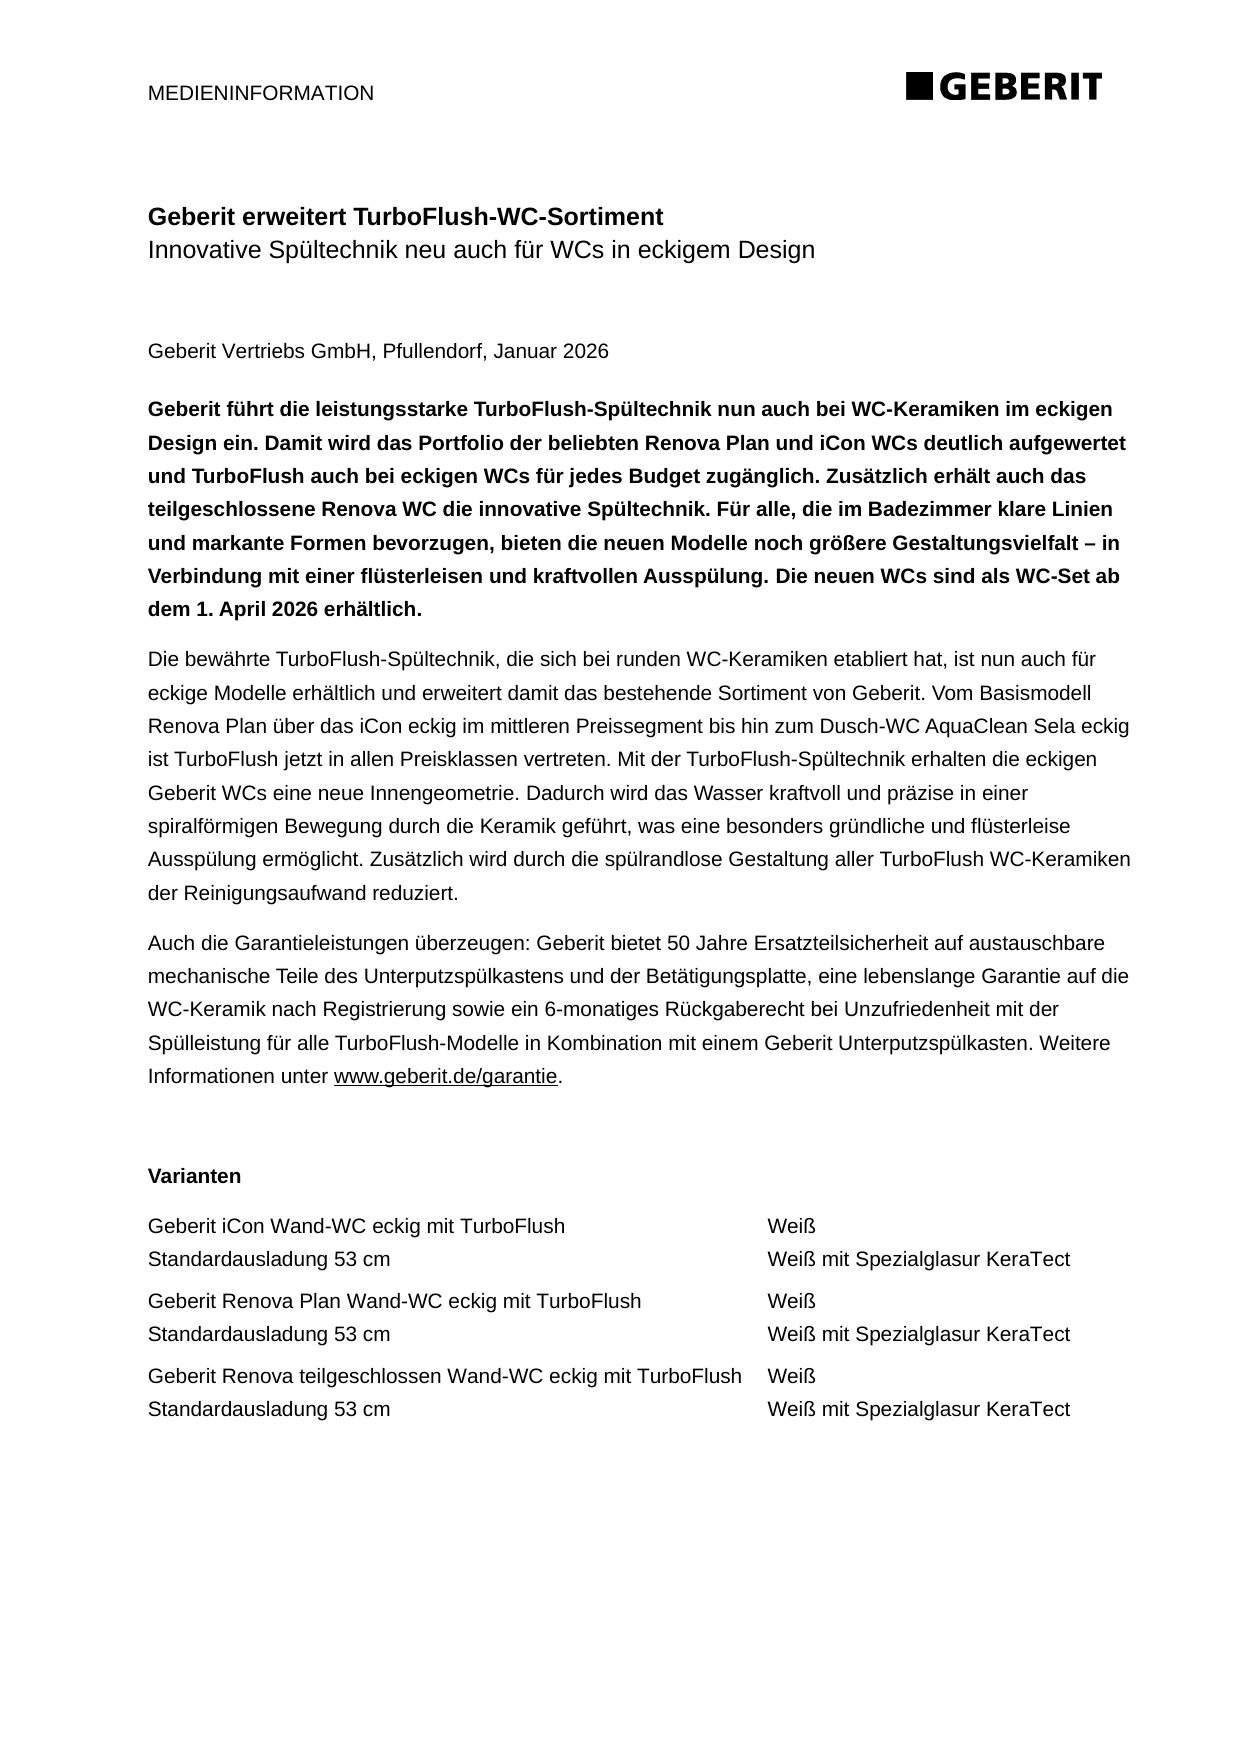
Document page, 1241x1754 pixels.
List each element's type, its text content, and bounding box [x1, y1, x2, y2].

table_cell Geberit Renova Plan Wand-WC eckig mit TurboFlush Standardausladung 53 cm [148, 1282, 767, 1357]
table_cell Geberit Renova teilgeschlossen Wand-WC eckig mit TurboFlush Standardausladung 53 cm [148, 1357, 767, 1432]
text Geberit erweitert TurboFlush-WC-Sortiment Innovative Spültechnik neu auch für WCs in eckigem Design [148, 198, 1137, 265]
table_header Geberit iCon Wand-WC eckig mit TurboFlush Standardausladung 53 cm [148, 1207, 767, 1282]
text Die bewährte TurboFlush-Spültechnik, die sich bei runden WC-Keramiken etabliert hat, ist nun auch für eckige Modelle erhältlich und erweitert damit das bestehende Sortiment von Geberit. Vom Basismodell Renova Plan über das iCon eckig im mittleren Preissegment bis hin zum Dusch-WC AquaClean Sela eckig ist TurboFlush jetzt in allen Preisklassen vertreten. Mit der TurboFlush-Spültechnik erhalten die eckigen Geberit WCs eine neue Innengeometrie. Dadurch wird das Wasser kraftvoll und präzise in einer spiralförmigen Bewegung durch die Keramik geführt, was eine besonders gründliche und flüsterleise Ausspülung ermöglicht. Zusätzlich wird durch die spülrandlose Gestaltung aller TurboFlush WC-Keramiken der Reinigungsaufwand reduziert. [148, 640, 1137, 907]
picture [906, 72, 1102, 100]
text Auch die Garantieleistungen überzeugen: Geberit bietet 50 Jahre Ersatzteilsicherheit auf austauschbare mechanische Teile des Unterputzspülkastens und der Betätigungsplatte, eine lebenslange Garantie auf die WC-Keramik nach Registrierung sowie ein 6-monatiges Rückgaberecht bei Unzufriedenheit mit der Spülleistung für alle TurboFlush-Modelle in Kombination mit einem Geberit Unterputzspülkasten. Weitere Informationen unter www.geberit.de/garantie. [148, 923, 1137, 1090]
table_header Weiß Weiß mit Spezialglasur KeraTect [767, 1207, 1104, 1282]
text Varianten [148, 1157, 1137, 1190]
table_cell Weiß Weiß mit Spezialglasur KeraTect [767, 1282, 1104, 1357]
text Geberit Vertriebs GmbH, Pfullendorf, Januar 2026 [148, 332, 1137, 365]
table_cell Weiß Weiß mit Spezialglasur KeraTect [767, 1357, 1104, 1432]
text Geberit führt die leistungsstarke TurboFlush-Spültechnik nun auch bei WC-Keramiken im eckigen Design ein. Damit wird das Portfolio der beliebten Renova Plan und iCon WCs deutlich aufgewertet und TurboFlush auch bei eckigen WCs für jedes Budget zugänglich. Zusätzlich erhält auch das teilgeschlossene Renova WC die innovative Spültechnik. Für alle, die im Badezimmer klare Linien und markante Formen bevorzugen, bieten die neuen Modelle noch größere Gestaltungsvielfalt – in Verbindung mit einer flüsterleisen und kraftvollen Ausspülung. Die neuen WCs sind als WC-Set ab dem 1. April 2026 erhältlich. [148, 390, 1137, 623]
